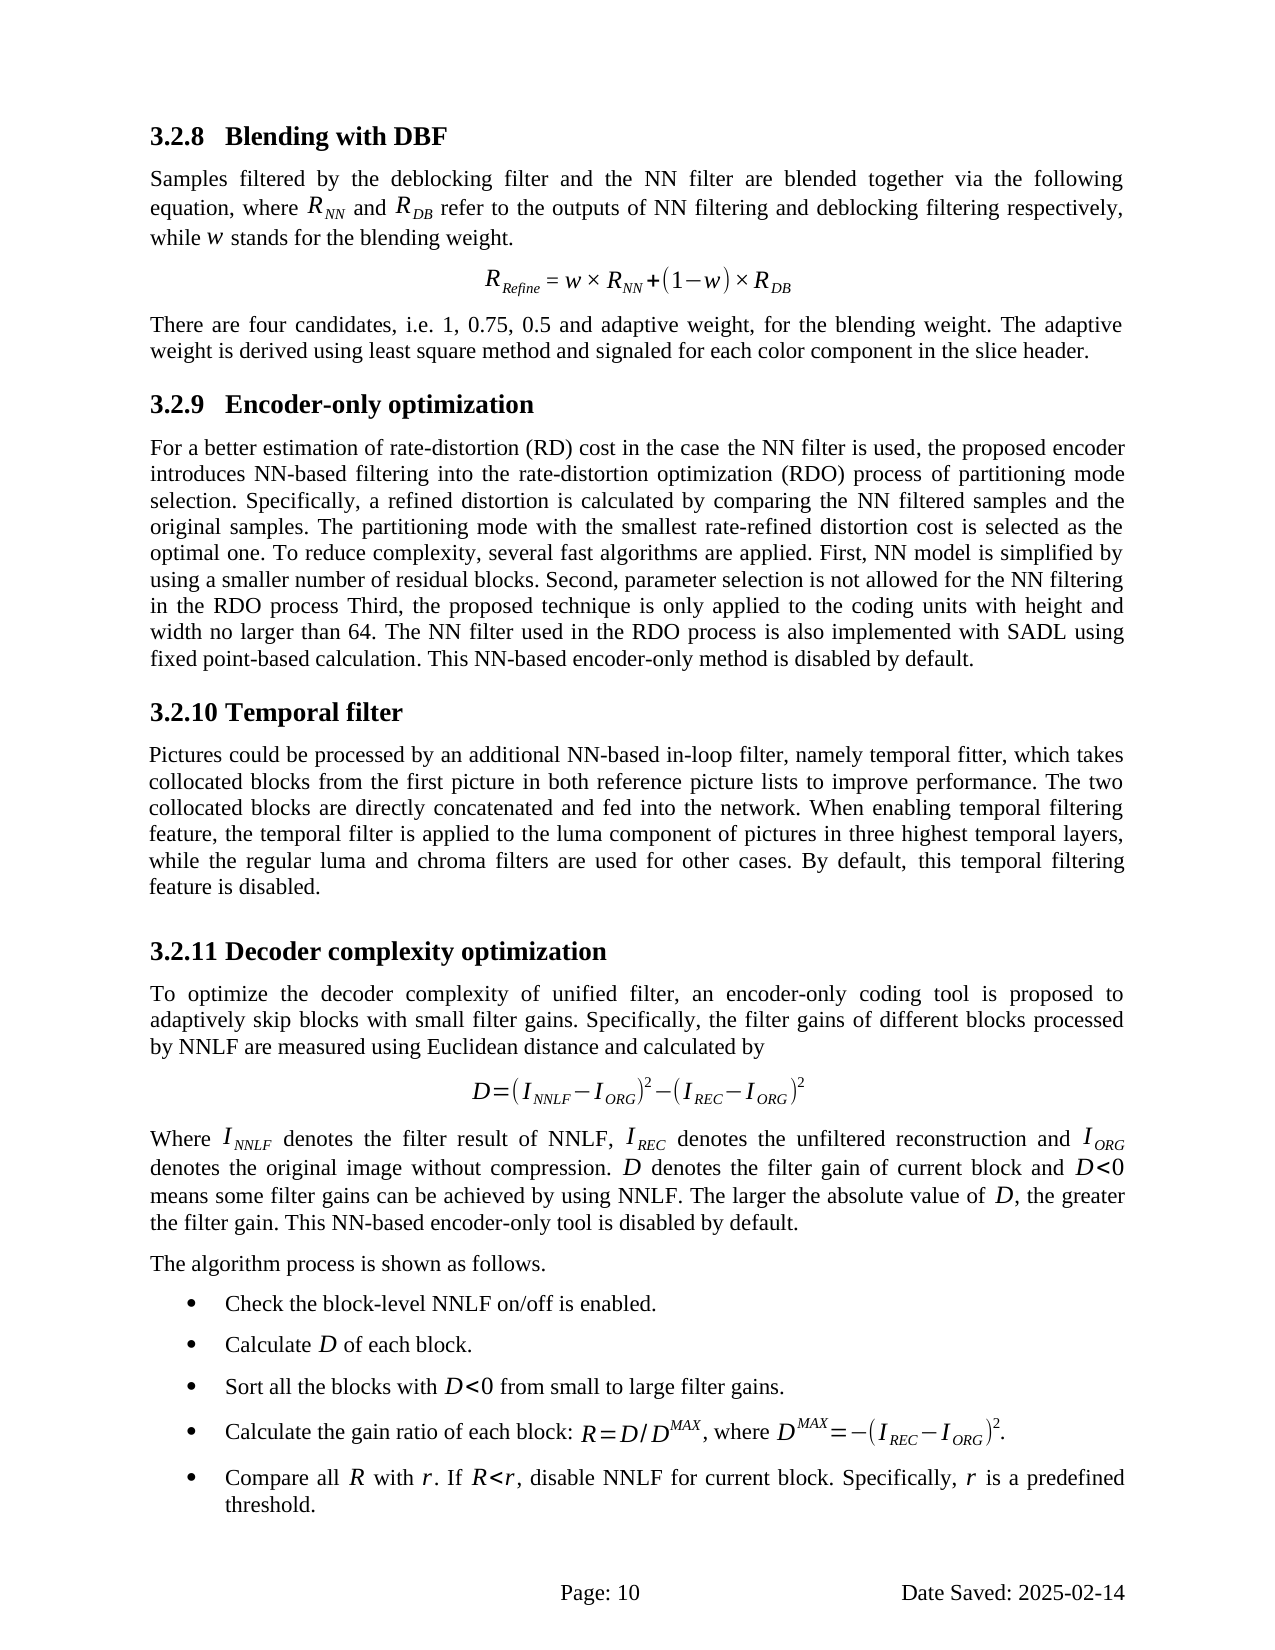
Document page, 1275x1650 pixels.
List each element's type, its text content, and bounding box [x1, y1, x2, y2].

text The algorithm process is shown as follows. [150, 1249, 1125, 1276]
list Compare all with . If , disable NNLF for current block. Specifically, is a predefined threshold. [187, 1463, 1125, 1517]
list Sort all the blocks with from small to large filter gains. [187, 1372, 1125, 1400]
text There are four candidates, i.e. 1, 0.75, 0.5 and adaptive weight, for the blending weight. The adaptive weight is derived using least square method and signaled for each color component in the slice header. [150, 311, 1125, 364]
subtitle Blending with DBF [150, 120, 1125, 151]
text Where denotes the filter result of NNLF, denotes the unfiltered reconstruction and denotes the original image without compression. denotes the filter gain of current block and means some filter gains can be achieved by using NNLF. The larger the absolute value of , the greater the filter gain. This NN-based encoder-only tool is disabled by default. [150, 1122, 1125, 1235]
list Check the block-level NNLF on/off is enabled. [187, 1290, 1125, 1316]
text Samples filtered by the deblocking filter and the NN filter are blended together via the following equation, where and refer to the outputs of NN filtering and deblocking filtering respectively, while stands for the blending weight. [150, 165, 1125, 251]
text To optimize the decoder complexity of unified filter, an encoder-only coding tool is proposed to adaptively skip blocks with small filter gains. Specifically, the filter gains of different blocks processed by NNLF are measured using Euclidean distance and calculated by [150, 980, 1125, 1059]
text For a better estimation of rate-distortion (RD) cost in the case the NN filter is used, the proposed encoder introduces NN-based filtering into the rate-distortion optimization (RDO) process of partitioning mode selection. Specifically, a refined distortion is calculated by comparing the NN filtered samples and the original samples. The partitioning mode with the smallest rate-refined distortion cost is selected as the optimal one. To reduce complexity, several fast algorithms are applied. First, NN model is simplified by using a smaller number of residual blocks. Second, parameter selection is not allowed for the NN filtering in the RDO process Third, the proposed technique is only applied to the coding units with height and width no larger than 64. The NN filter used in the RDO process is also implemented with SADL using fixed point-based calculation. This NN-based encoder-only method is disabled by default. [150, 434, 1125, 671]
subtitle Encoder-only optimization [150, 389, 1125, 420]
list Calculate the gain ratio of each block: , where . [187, 1414, 1125, 1449]
subtitle Temporal filter [150, 696, 1125, 727]
text = [150, 265, 1125, 297]
subtitle Decoder complexity optimization [150, 935, 1125, 966]
list Calculate of each block. [187, 1331, 1125, 1358]
text Pictures could be processed by an additional NN-based in-loop filter, namely temporal fitter, which takes collocated blocks from the first picture in both reference picture lists to improve performance. The two collocated blocks are directly concatenated and fed into the network. When enabling temporal filtering feature, the temporal filter is applied to the luma component of pictures in three highest temporal layers, while the regular luma and chroma filters are used for other cases. By default, this temporal filtering feature is disabled. [148, 741, 1125, 899]
